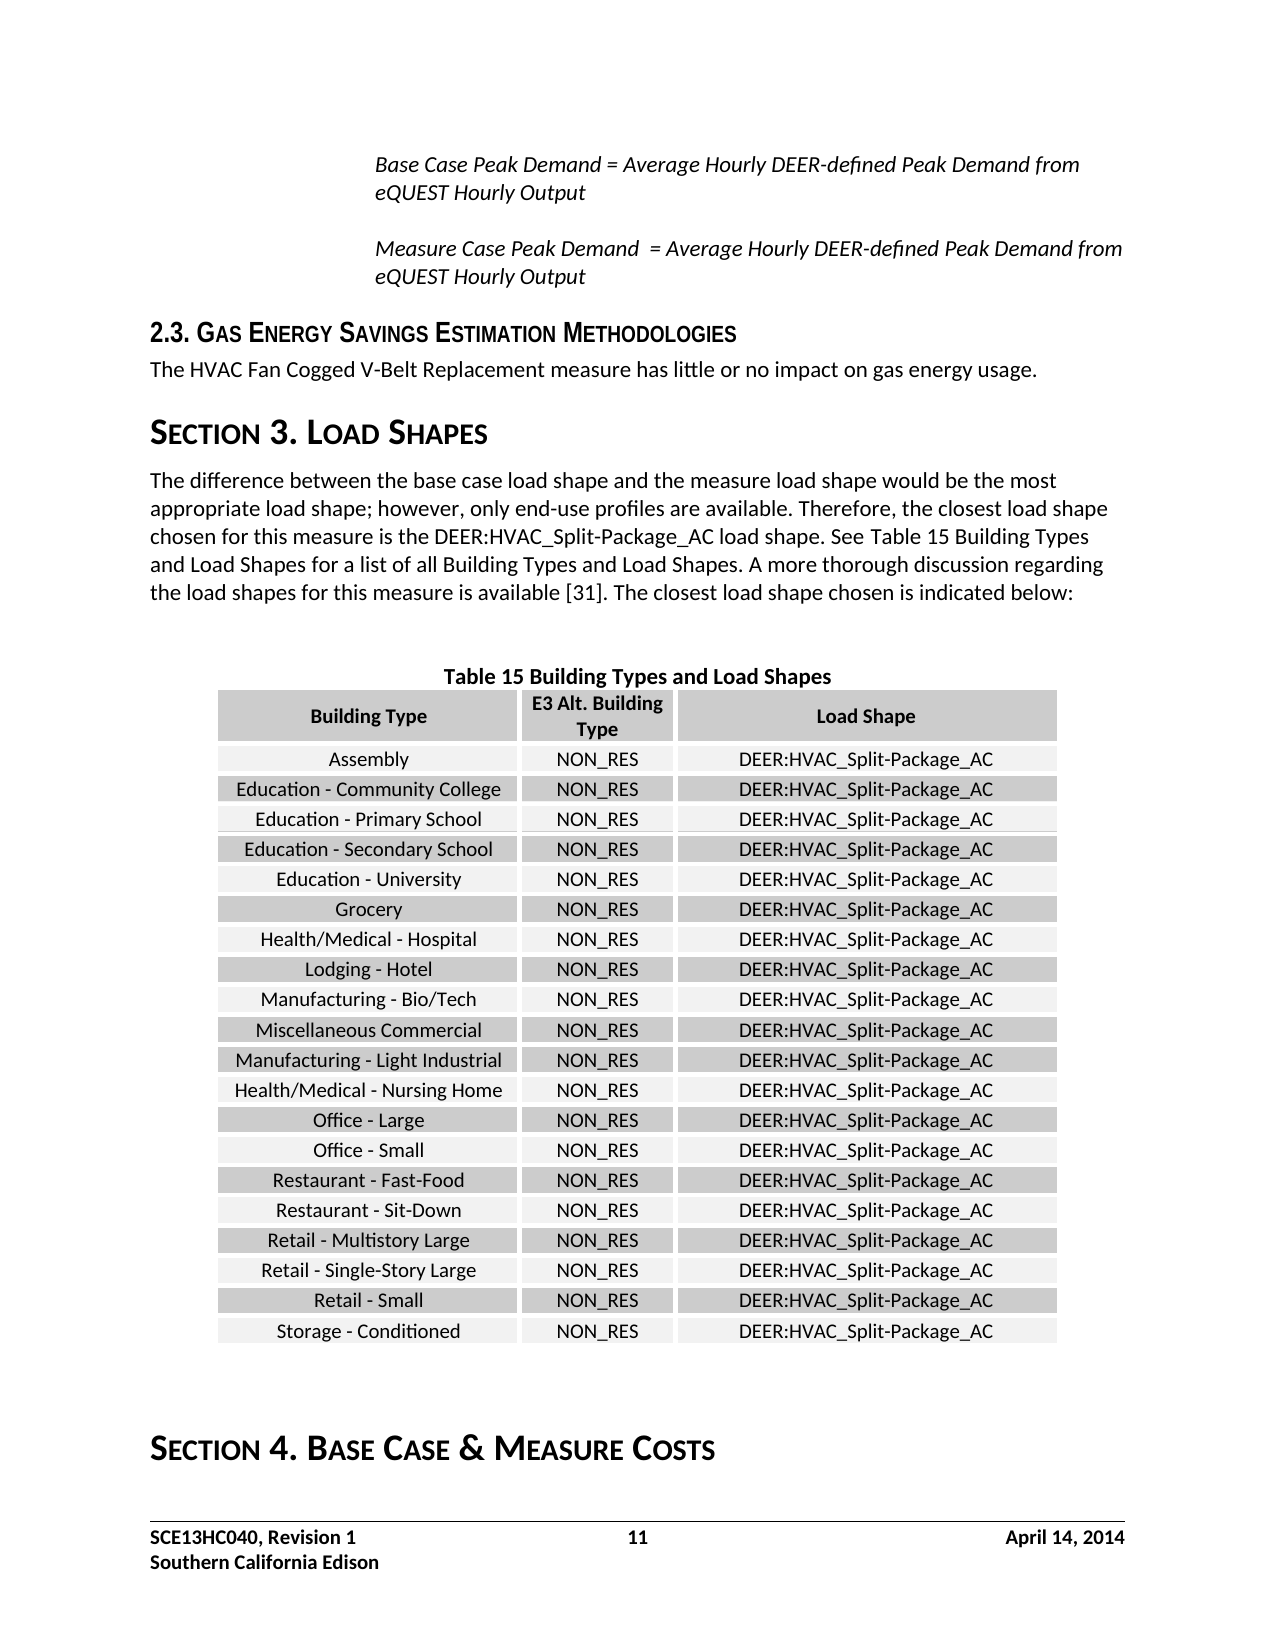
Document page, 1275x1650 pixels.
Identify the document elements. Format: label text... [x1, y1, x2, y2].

table_cell DEER:HVAC_Split-Package_AC [678, 1167, 1057, 1193]
table_cell Retail - Small [218, 1288, 517, 1313]
table_cell NON_RES [522, 927, 673, 952]
table_cell Education - Primary School [218, 806, 517, 831]
table_cell Restaurant - Fast-Food [218, 1167, 517, 1193]
table_cell DEER:HVAC_Split-Package_AC [678, 896, 1057, 922]
table_cell Manufacturing - Light Industrial [218, 1047, 517, 1072]
table_cell NON_RES [522, 776, 673, 801]
table_cell NON_RES [522, 957, 673, 982]
table_cell DEER:HVAC_Split-Package_AC [678, 957, 1057, 982]
text The difference between the base case load shape and the measure load shape would be the most appropriate load shape; however, only end-use profiles are available. Therefore, the closest load shape chosen for this measure is the DEER:HVAC_Split-Package_AC load shape. See Table 15 Building Types and Load Shapes for a list of all Building Types and Load Shapes. A more thorough discussion regarding the load shapes for this measure is available [31]. The closest load shape chosen is indicated below: [150, 466, 1125, 606]
text Base Case Peak Demand = Average Hourly DEER-defined Peak Demand from eQUEST Hourly Output [375, 150, 1125, 206]
table_cell NON_RES [522, 1318, 673, 1343]
table_cell Health/Medical - Hospital [218, 927, 517, 952]
table_cell NON_RES [522, 1258, 673, 1283]
table_header E3 Alt. Building Type [522, 690, 673, 741]
table_cell Retail - Single-Story Large [218, 1258, 517, 1283]
table_cell Education - Secondary School [218, 836, 517, 862]
table_cell Office - Small [218, 1137, 517, 1163]
table_cell NON_RES [522, 836, 673, 862]
table_cell Grocery [218, 896, 517, 922]
table_cell DEER:HVAC_Split-Package_AC [678, 1318, 1057, 1343]
table_cell NON_RES [522, 1167, 673, 1193]
table_cell NON_RES [522, 987, 673, 1012]
table_cell NON_RES [522, 1017, 673, 1042]
table_cell NON_RES [522, 746, 673, 771]
table_cell NON_RES [522, 896, 673, 922]
table_cell Manufacturing - Bio/Tech [218, 987, 517, 1012]
table_cell DEER:HVAC_Split-Package_AC [678, 776, 1057, 801]
table_cell DEER:HVAC_Split-Package_AC [678, 1137, 1057, 1163]
table_cell DEER:HVAC_Split-Package_AC [678, 1107, 1057, 1132]
text The HVAC Fan Cogged V-Belt Replacement measure has little or no impact on gas energy usage. [150, 355, 1125, 383]
subtitle 2.3. Gas Energy Savings Estimation Methodologies [150, 315, 1125, 348]
table_header Load Shape [678, 690, 1057, 741]
table_cell DEER:HVAC_Split-Package_AC [678, 746, 1057, 771]
table_cell Storage - Conditioned [218, 1318, 517, 1343]
table_cell NON_RES [522, 1137, 673, 1163]
table_cell Education - University [218, 866, 517, 892]
table_cell DEER:HVAC_Split-Package_AC [678, 836, 1057, 862]
table_cell Miscellaneous Commercial [218, 1017, 517, 1042]
table_cell Assembly [218, 746, 517, 771]
table_header Building Type [218, 690, 517, 741]
table_cell Office - Large [218, 1107, 517, 1132]
table_cell NON_RES [522, 1047, 673, 1072]
table_cell NON_RES [522, 1197, 673, 1223]
table_cell DEER:HVAC_Split-Package_AC [678, 1228, 1057, 1253]
subtitle Section 4. Base Case & Measure Costs [150, 1424, 1125, 1470]
table_cell DEER:HVAC_Split-Package_AC [678, 806, 1057, 831]
table_cell NON_RES [522, 1107, 673, 1132]
table_cell DEER:HVAC_Split-Package_AC [678, 1258, 1057, 1283]
table_cell DEER:HVAC_Split-Package_AC [678, 1077, 1057, 1102]
table_cell Health/Medical - Nursing Home [218, 1077, 517, 1102]
table_cell DEER:HVAC_Split-Package_AC [678, 1047, 1057, 1072]
table_cell NON_RES [522, 806, 673, 831]
table_cell NON_RES [522, 1288, 673, 1313]
table_cell DEER:HVAC_Split-Package_AC [678, 866, 1057, 892]
table_cell Lodging - Hotel [218, 957, 517, 982]
subtitle Section 3. Load Shapes [150, 408, 1125, 454]
table_cell NON_RES [522, 1077, 673, 1102]
table_cell DEER:HVAC_Split-Package_AC [678, 927, 1057, 952]
table_cell NON_RES [522, 1228, 673, 1253]
table_cell Retail - Multistory Large [218, 1228, 517, 1253]
table_cell DEER:HVAC_Split-Package_AC [678, 1288, 1057, 1313]
table_cell NON_RES [522, 866, 673, 892]
table_cell Education - Community College [218, 776, 517, 801]
table_cell DEER:HVAC_Split-Package_AC [678, 1197, 1057, 1223]
text Measure Case Peak Demand = Average Hourly DEER-defined Peak Demand from eQUEST Hourly Output [375, 234, 1125, 290]
table_cell Restaurant - Sit-Down [218, 1197, 517, 1223]
table_cell DEER:HVAC_Split-Package_AC [678, 1017, 1057, 1042]
table_cell DEER:HVAC_Split-Package_AC [678, 987, 1057, 1012]
